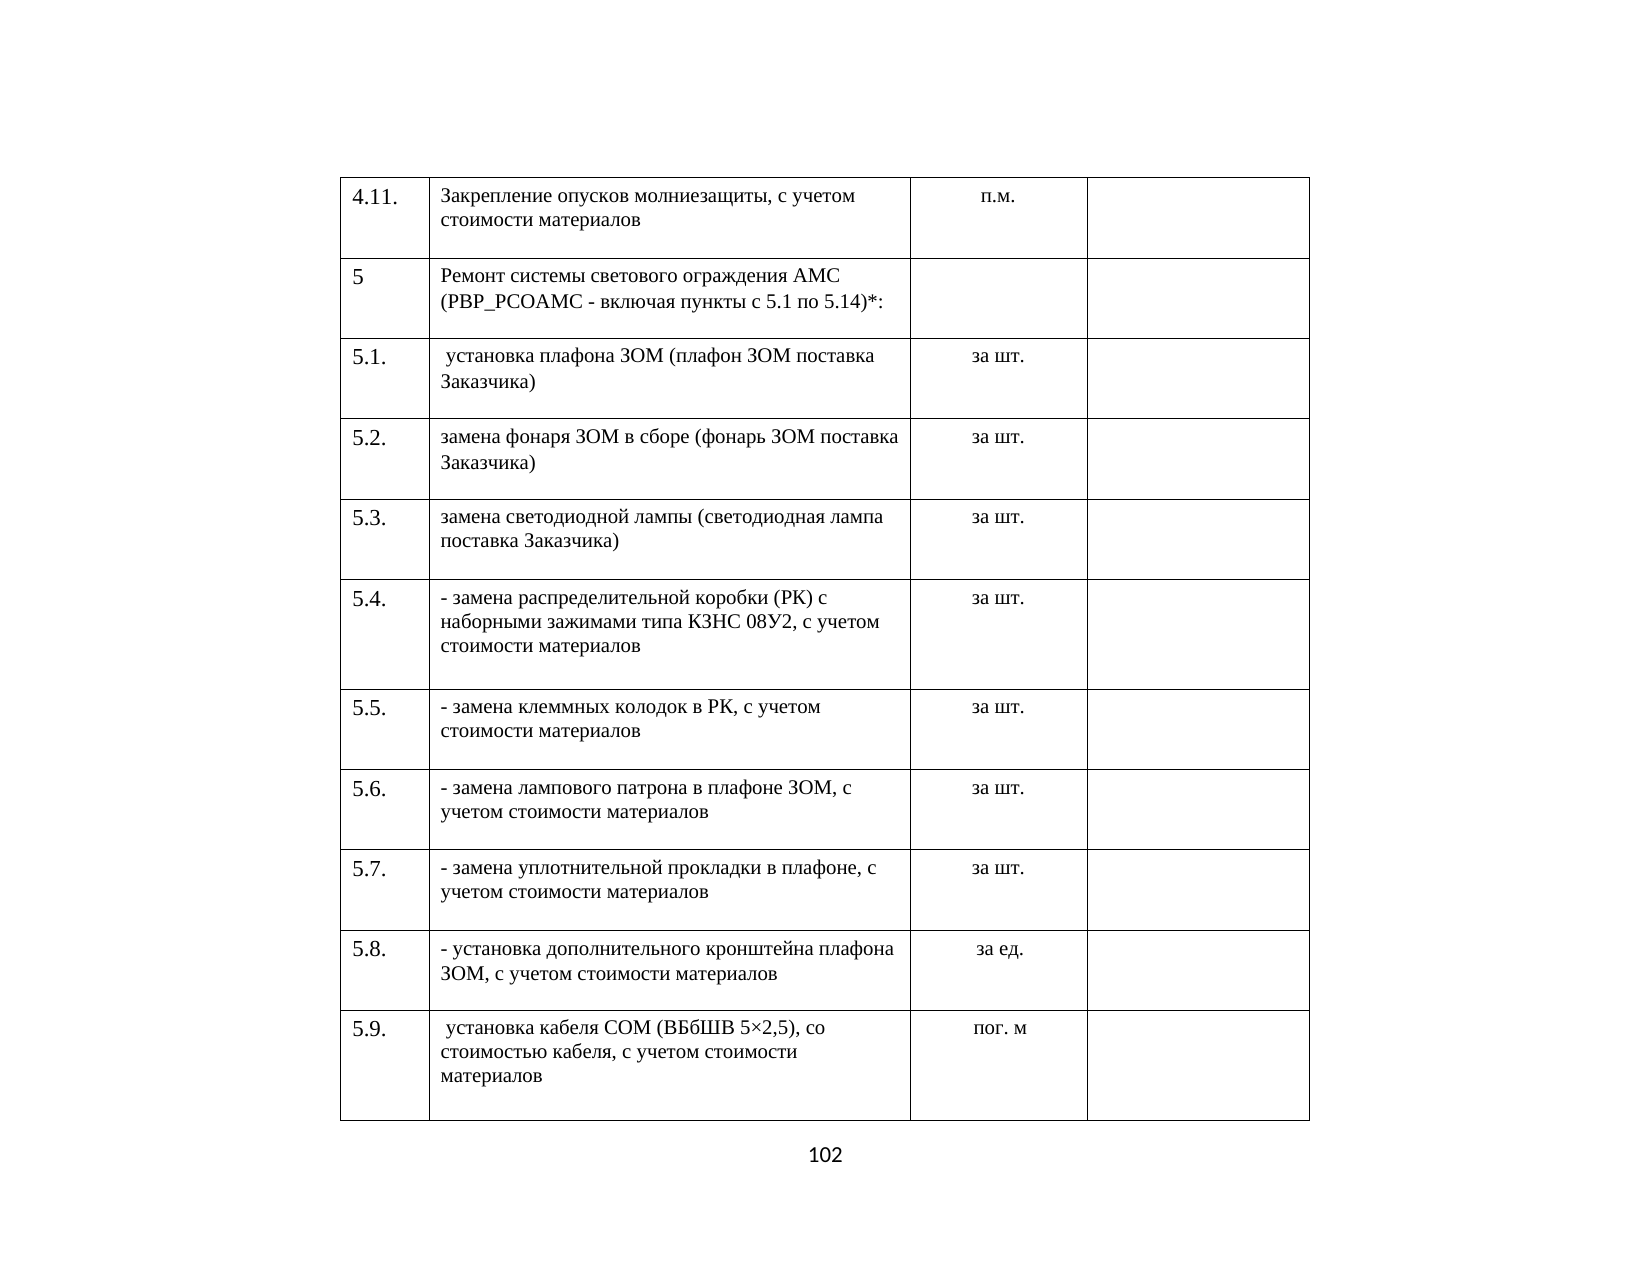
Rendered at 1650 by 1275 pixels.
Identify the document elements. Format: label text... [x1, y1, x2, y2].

table_cell за шт. [911, 580, 1087, 688]
table_cell [1088, 419, 1309, 498]
table_cell замена фонаря ЗОМ в сборе (фонарь ЗОМ поставка Заказчика) [430, 419, 910, 498]
table_cell [1088, 580, 1309, 688]
table_cell 5.2. [341, 419, 429, 498]
table_cell - замена клеммных колодок в РК, с учетом стоимости материалов [430, 690, 910, 769]
table_cell п.м. [911, 178, 1087, 258]
table_cell 5.5. [341, 690, 429, 769]
table_cell - замена лампового патрона в плафоне ЗОМ, с учетом стоимости материалов [430, 770, 910, 849]
table_cell 5.9. [341, 1011, 429, 1119]
table_cell [1088, 178, 1309, 258]
table_cell [1088, 339, 1309, 418]
table_cell за шт. [911, 419, 1087, 498]
table_cell 5.8. [341, 931, 429, 1010]
table_cell замена светодиодной лампы (светодиодная лампа поставка Заказчика) [430, 500, 910, 579]
table_cell [1088, 690, 1309, 769]
table_cell Закрепление опусков молниезащиты, с учетом стоимости материалов [430, 178, 910, 258]
table_cell [1088, 850, 1309, 930]
table_cell 5.1. [341, 339, 429, 418]
table_cell [1088, 770, 1309, 849]
table_cell 4.11. [341, 178, 429, 258]
table_cell за шт. [911, 500, 1087, 579]
table_cell [1088, 500, 1309, 579]
table_cell за шт. [911, 339, 1087, 418]
table_cell - установка дополнительного кронштейна плафона ЗОМ, с учетом стоимости материалов [430, 931, 910, 1010]
table_cell 5.4. [341, 580, 429, 688]
table_cell Ремонт системы светового ограждения АМС (РВР_РСОАМС - включая пункты с 5.1 по 5.14)*: [430, 259, 910, 338]
table_cell [1088, 1011, 1309, 1119]
table_cell 5 [341, 259, 429, 338]
table_cell за ед. [911, 931, 1087, 1010]
table_cell 5.7. [341, 850, 429, 930]
table_cell [1088, 931, 1309, 1010]
table_cell [1088, 259, 1309, 338]
table_cell - замена уплотнительной прокладки в плафоне, с учетом стоимости материалов [430, 850, 910, 930]
table_cell за шт. [911, 690, 1087, 769]
table_cell за шт. [911, 850, 1087, 930]
table_cell установка плафона ЗОМ (плафон ЗОМ поставка Заказчика) [430, 339, 910, 418]
table_cell пог. м [911, 1011, 1087, 1119]
table_cell 5.6. [341, 770, 429, 849]
table_cell установка кабеля СОМ (ВБбШВ 5×2,5), со стоимостью кабеля, с учетом стоимости материалов [430, 1011, 910, 1119]
table_cell за шт. [911, 770, 1087, 849]
table_cell - замена распределительной коробки (РК) с наборными зажимами типа КЗНС 08У2, с учетом стоимости материалов [430, 580, 910, 688]
table_cell 5.3. [341, 500, 429, 579]
table_cell [911, 259, 1087, 338]
